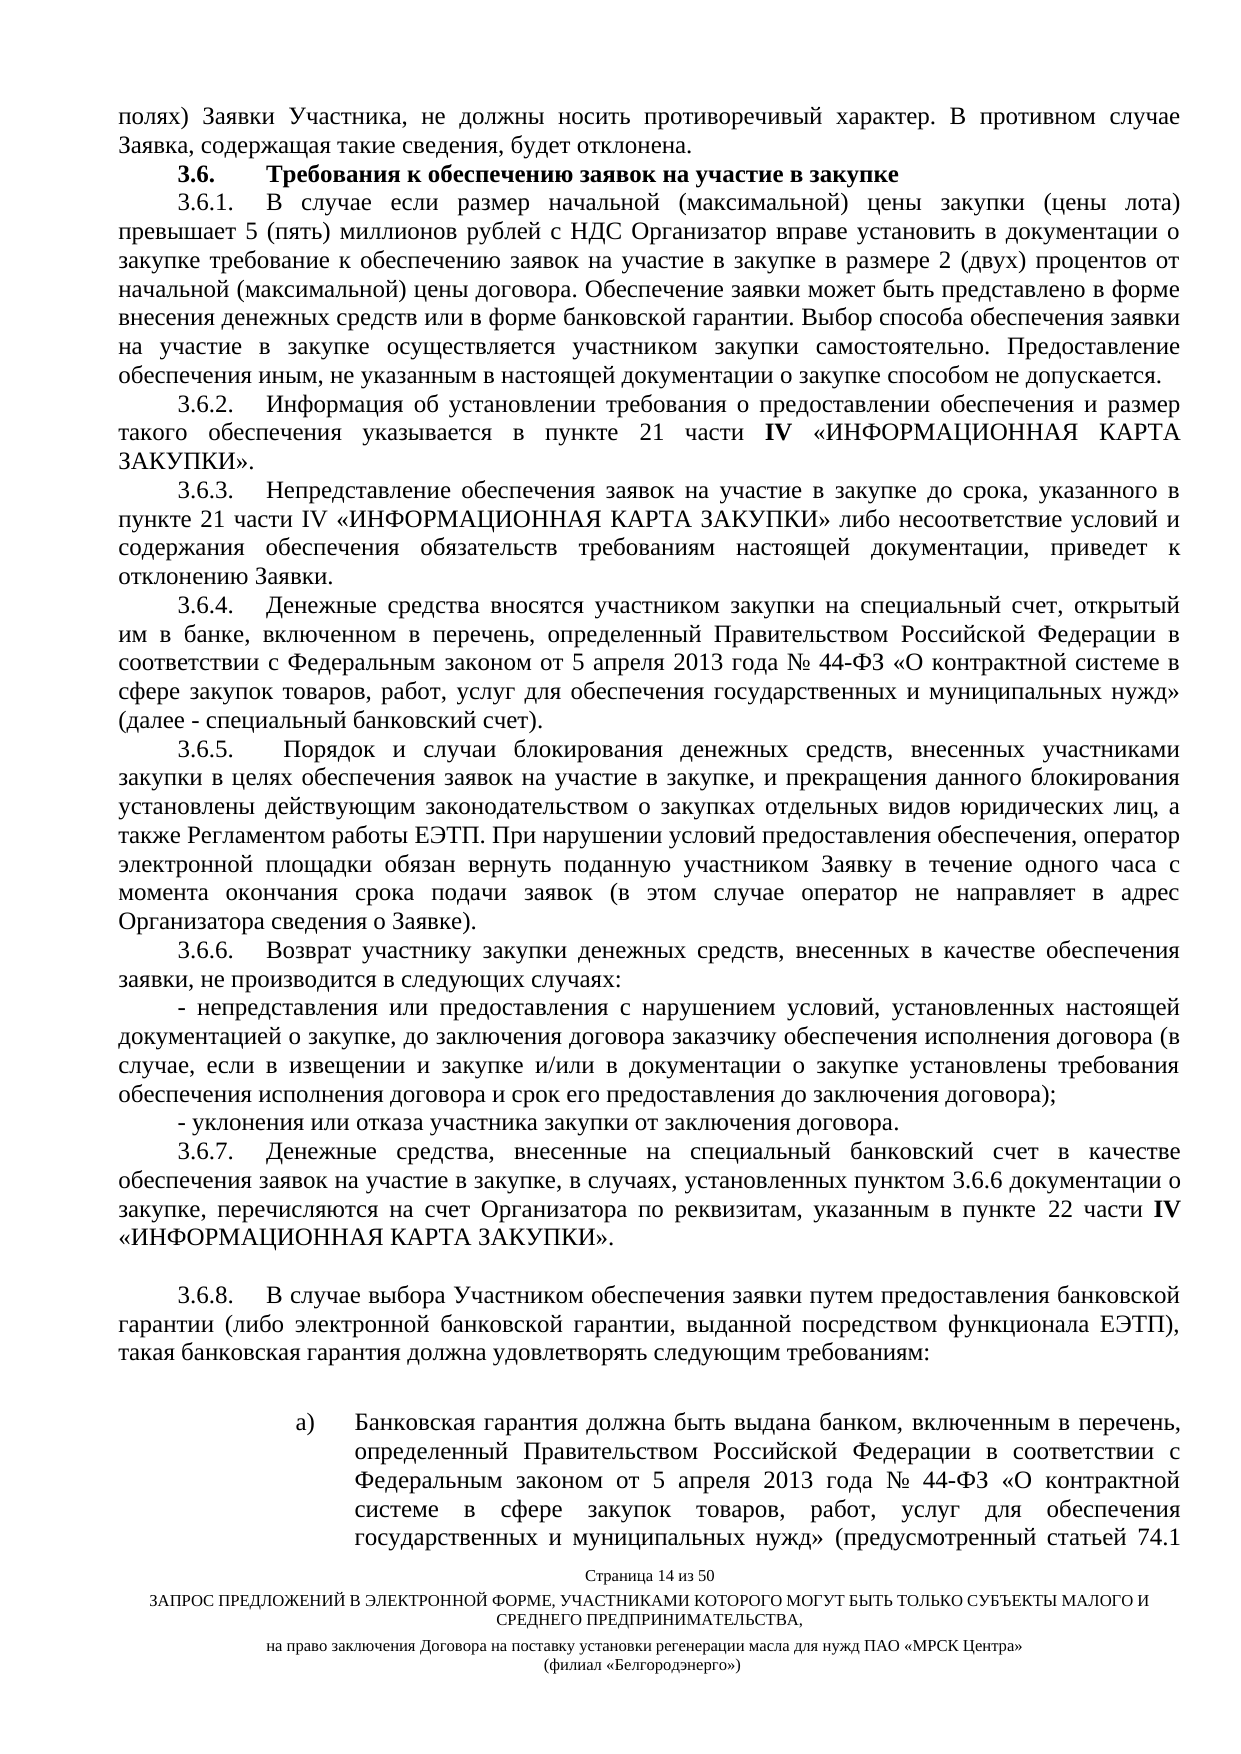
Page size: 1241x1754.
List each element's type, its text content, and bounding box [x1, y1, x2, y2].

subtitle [118, 101, 1181, 159]
subtitle Денежные средства, внесенные на специальный банковский счет в качестве обеспечения заявок на участие в закупке, в случаях, установленных пунктом 3.6.6 документации о закупке, перечисляются на счет Организатора по реквизитам, указанным в пункте 22 части IV «ИНФОРМАЦИОННАЯ КАРТА ЗАКУПКИ». [118, 1136, 1181, 1251]
subtitle В случае если размер начальной (максимальной) цены закупки (цены лота) превышает 5 (пять) миллионов рублей с НДС Организатор вправе установить в документации о закупке требование к обеспечению заявок на участие в закупке в размере 2 (двух) процентов от начальной (максимальной) цены договора. Обеспечение заявки может быть представлено в форме внесения денежных средств или в форме банковской гарантии. Выбор способа обеспечения заявки на участие в закупке осуществляется участником закупки самостоятельно. Предоставление обеспечения иным, не указанным в настоящей документации о закупке способом не допускается. [118, 187, 1181, 389]
subtitle Возврат участнику закупки денежных средств, внесенных в качестве обеспечения заявки, не производится в следующих случаях: [118, 935, 1181, 992]
subtitle Требования к обеспечению заявок на участие в закупке [118, 159, 1181, 187]
subtitle В случае выбора Участником обеспечения заявки путем предоставления банковской гарантии (либо электронной банковской гарантии, выданной посредством функционала ЕЭТП), такая банковская гарантия должна удовлетворять следующим требованиям: [118, 1280, 1181, 1366]
subtitle Непредставление обеспечения заявок на участие в закупке до срока, указанного в пункте 21 части IV «ИНФОРМАЦИОННАЯ КАРТА ЗАКУПКИ» либо несоответствие условий и содержания обеспечения обязательств требованиям настоящей документации, приведет к отклонению Заявки. [118, 475, 1181, 590]
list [295, 1407, 1181, 1551]
text - непредставления или предоставления с нарушением условий, установленных настоящей документацией о закупке, до заключения договора заказчику обеспечения исполнения договора (в случае, если в извещении и закупке и/или в документации о закупке установлены требования обеспечения исполнения договора и срок его предоставления до заключения договора); [118, 992, 1181, 1107]
subtitle Денежные средства вносятся участником закупки на специальный счет, открытый им в банке, включенном в перечень, определенный Правительством Российской Федерации в соответствии с Федеральным законом от 5 апреля 2013 года № 44-ФЗ «О контрактной системе в сфере закупок товаров, работ, услуг для обеспечения государственных и муниципальных нужд» (далее - специальный банковский счет). [118, 590, 1181, 734]
subtitle Порядок и случаи блокирования денежных средств, внесенных участниками закупки в целях обеспечения заявок на участие в закупке, и прекращения данного блокирования установлены действующим законодательством о закупках отдельных видов юридических лиц, а также Регламентом работы ЕЭТП. При нарушении условий предоставления обеспечения, оператор электронной площадки обязан вернуть поданную участником Заявку в течение одного часа с момента окончания срока подачи заявок (в этом случае оператор не направляет в адрес Организатора сведения о Заявке). [118, 734, 1181, 935]
text - уклонения или отказа участника закупки от заключения договора. [118, 1107, 1181, 1136]
subtitle Информация об установлении требования о предоставлении обеспечения и размер такого обеспечения указывается в пункте 21 части IV «ИНФОРМАЦИОННАЯ КАРТА ЗАКУПКИ». [118, 389, 1181, 475]
